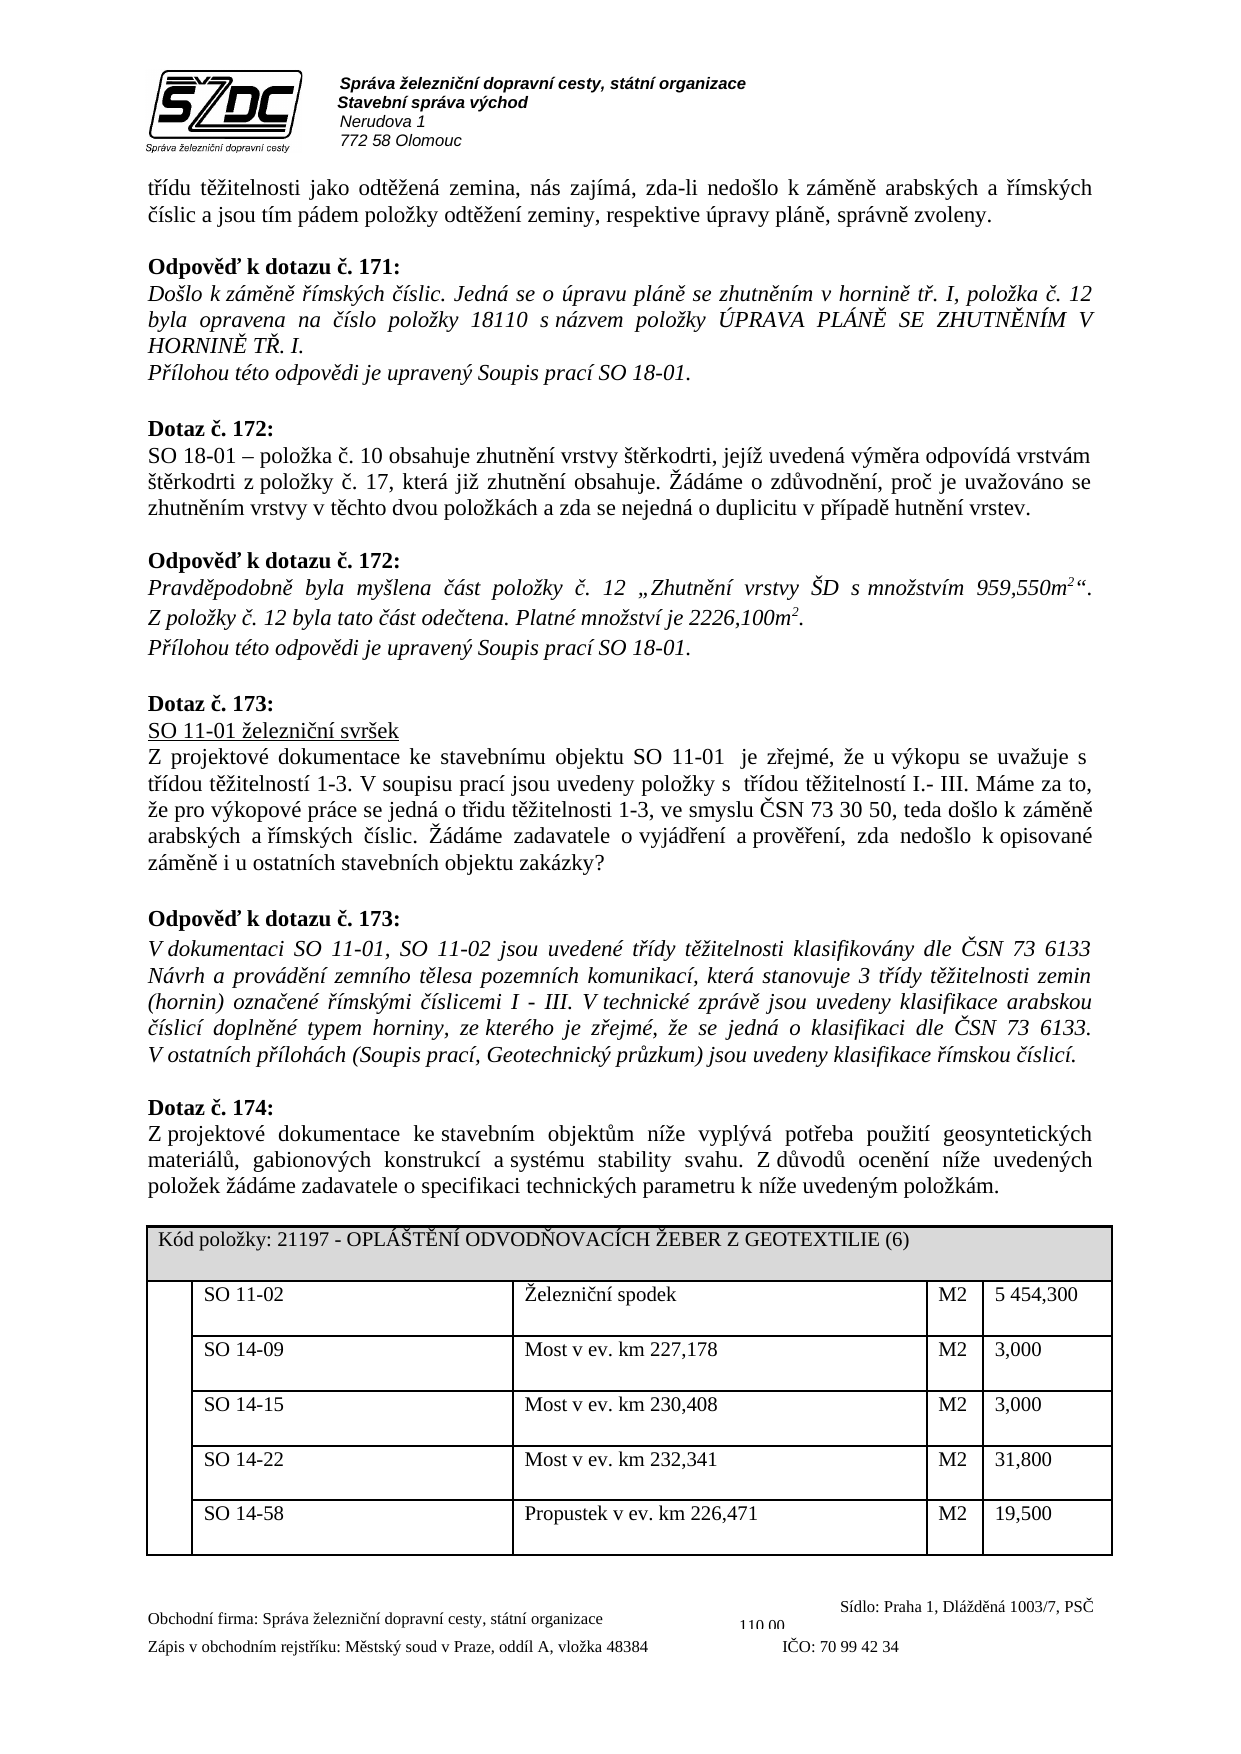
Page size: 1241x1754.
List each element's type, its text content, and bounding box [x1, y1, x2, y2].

table_cell SO 14-22 [193, 1447, 512, 1499]
text Z projektové dokumentace ke stavebnímu objektu SO 11-01 je zřejmé, že u výkopu se uvažuje s třídou těžitelností 1-3. V soupisu prací jsou uvedeny položky s třídou těžitelností I.- III. Máme za to, že pro výkopové práce se jedná o třidu těžitelnosti 1-3, ve smyslu ČSN 73 30 50, teda došlo k záměně arabských a římských číslic. Žádáme zadavatele o vyjádření a prověření, zda nedošlo k opisované záměně i u ostatních stavebních objektu zakázky? [148, 743, 1093, 875]
table_cell 3,000 [984, 1337, 1111, 1390]
text SO 11-01 železniční svršek [148, 717, 1093, 743]
text Přílohou této odpovědi je upravený Soupis prací SO 18-01. [148, 359, 1093, 385]
table_cell SO 14-09 [193, 1337, 512, 1390]
text SO 18-01 – položka č. 10 obsahuje zhutnění vrstvy štěrkodrti, jejíž uvedená výměra odpovídá vrstvám štěrkodrti z položky č. 17, která již zhutnění obsahuje. Žádáme o zdůvodnění, proč je uvažováno se zhutněním vrstvy v těchto dvou položkách a zda se nejedná o duplicitu v případě hutnění vrstev. [148, 442, 1093, 521]
text Dotaz č. 173: [148, 691, 1093, 717]
text V dokumentaci SO 11-01, SO 11-02 jsou uvedené třídy těžitelnosti klasifikovány dle ČSN 73 6133 Návrh a provádění zemního tělesa pozemních komunikací, která stanovuje 3 třídy těžitelnosti zemin (hornin) označené římskými číslicemi I - III. V technické zprávě jsou uvedeny klasifikace arabskou číslicí doplněné typem horniny, ze kterého je zřejmé, že se jedná o klasifikaci dle ČSN 73 6133. V ostatních přílohách (Soupis prací, Geotechnický průzkum) jsou uvedeny klasifikace římskou číslicí. [148, 935, 1093, 1067]
text Dotaz č. 174: [148, 1093, 1093, 1120]
text Pravděpodobně byla myšlena část položky č. 12 „Zhutnění vrstvy ŠD s množstvím 959,550m2“. Z položky č. 12 byla tato část odečtena. Platné množství je 2226,100m2. [148, 573, 1093, 630]
table_cell [148, 1282, 191, 1554]
table_cell M2 [928, 1392, 982, 1444]
table_cell Most v ev. km 227,178 [514, 1337, 926, 1390]
text Dotaz č. 172: [148, 415, 1093, 442]
table_cell 19,500 [984, 1501, 1111, 1554]
table_header Kód položky: 21197 - OPLÁŠTĚNÍ ODVODŇOVACÍCH ŽEBER Z GEOTEXTILIE (6) [148, 1228, 1111, 1280]
table_cell SO 14-58 [193, 1501, 512, 1554]
table_cell M2 [928, 1501, 982, 1554]
text Odpověď k dotazu č. 173: [148, 905, 1093, 932]
table_cell 31,800 [984, 1447, 1111, 1499]
table_cell 3,000 [984, 1392, 1111, 1444]
table_cell Železniční spodek [514, 1282, 926, 1335]
picture [145, 69, 303, 153]
text Z projektové dokumentace ke stavebním objektům níže vyplývá potřeba použití geosyntetických materiálů, gabionových konstrukcí a systému stability svahu. Z důvodů ocenění níže uvedených položek žádáme zadavatele o specifikaci technických parametru k níže uvedeným položkám. [148, 1120, 1093, 1199]
table_cell Most v ev. km 230,408 [514, 1392, 926, 1444]
table_cell 5 454,300 [984, 1282, 1111, 1335]
text Odpověď k dotazu č. 171: [148, 253, 1093, 280]
table_cell Most v ev. km 232,341 [514, 1447, 926, 1499]
table_cell M2 [928, 1282, 982, 1335]
table_cell M2 [928, 1447, 982, 1499]
table_cell SO 14-15 [193, 1392, 512, 1444]
text Došlo k záměně římských číslic. Jedná se o úpravu pláně se zhutněním v hornině tř. I, položka č. 12 byla opravena na číslo položky 18110 s názvem položky ÚPRAVA PLÁNĚ SE ZHUTNĚNÍM V HORNINĚ TŘ. I. [148, 280, 1093, 359]
text Odpověď k dotazu č. 172: [148, 547, 1093, 573]
table_cell Propustek v ev. km 226,471 [514, 1501, 926, 1554]
table_cell M2 [928, 1337, 982, 1390]
text Přílohou této odpovědi je upravený Soupis prací SO 18-01. [148, 634, 1093, 660]
table_cell SO 11-02 [193, 1282, 512, 1335]
